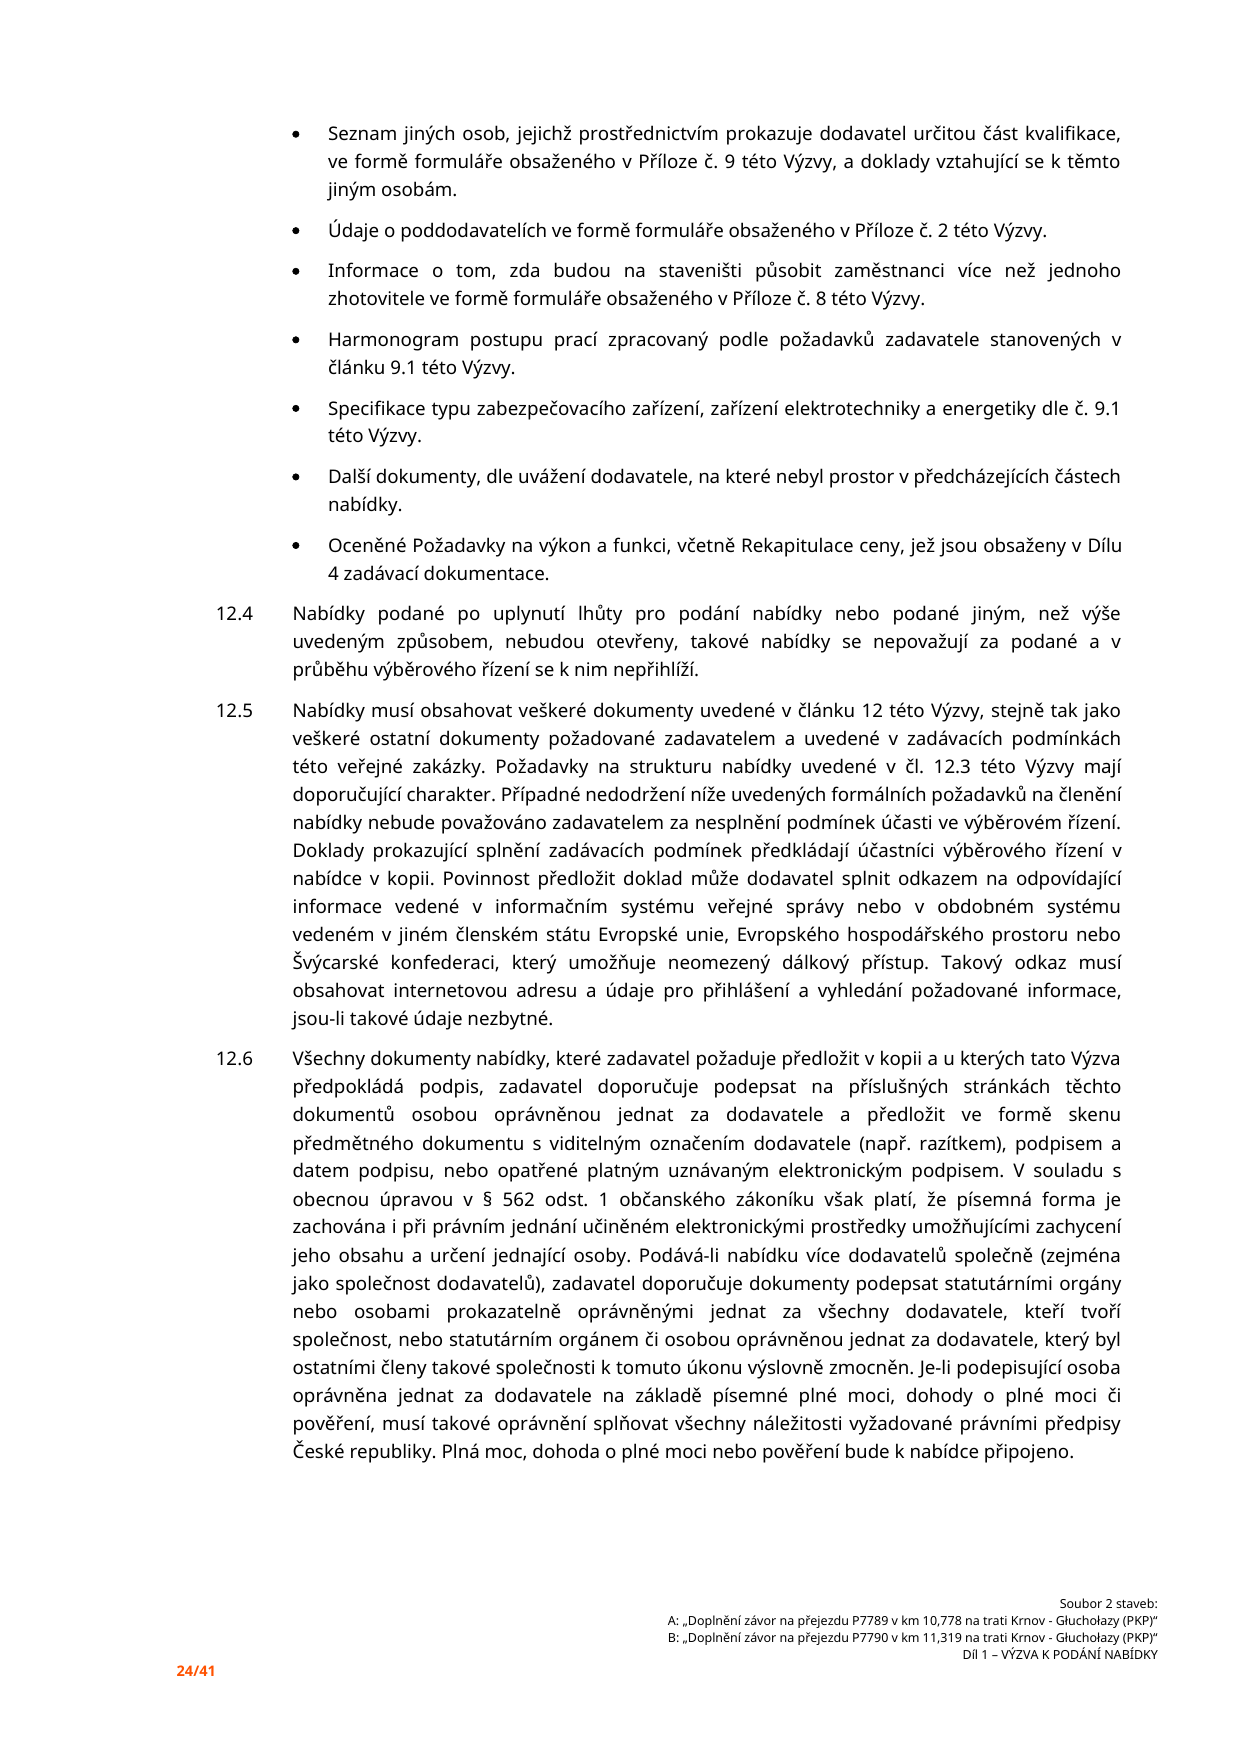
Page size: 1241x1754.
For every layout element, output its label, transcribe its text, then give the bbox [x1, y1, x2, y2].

text Další dokumenty, dle uvážení dodavatele, na které nebyl prostor v předcházejících částech nabídky. [292, 463, 1122, 517]
text Nabídky podané po uplynutí lhůty pro podání nabídky nebo podané jiným, než výše uvedeným způsobem, nebudou otevřeny, takové nabídky se nepovažují za podané a v průběhu výběrového řízení se k nim nepřihlíží. [216, 600, 1122, 682]
text Specifikace typu zabezpečovacího zařízení, zařízení elektrotechniky a energetiky dle č. 9.1 této Výzvy. [292, 395, 1122, 448]
text Seznam jiných osob, jejichž prostřednictvím prokazuje dodavatel určitou část kvalifikace, ve formě formuláře obsaženého v Příloze č. 9 této Výzvy, a doklady vztahující se k těmto jiným osobám. [292, 121, 1122, 202]
text Všechny dokumenty nabídky, které zadavatel požaduje předložit v kopii a u kterých tato Výzva předpokládá podpis, zadavatel doporučuje podepsat na příslušných stránkách těchto dokumentů osobou oprávněnou jednat za dodavatele a předložit ve formě skenu předmětného dokumentu s viditelným označením dodavatele (např. razítkem), podpisem a datem podpisu, nebo opatřené platným uznávaným elektronickým podpisem. V souladu s obecnou úpravou v § 562 odst. 1 občanského zákoníku však platí, že písemná forma je zachována i při právním jednání učiněném elektronickými prostředky umožňujícími zachycení jeho obsahu a určení jednající osoby. Podává-li nabídku více dodavatelů společně (zejména jako společnost dodavatelů), zadavatel doporučuje dokumenty podepsat statutárními orgány nebo osobami prokazatelně oprávněnými jednat za všechny dodavatele, kteří tvoří společnost, nebo statutárním orgánem či osobou oprávněnou jednat za dodavatele, který byl ostatními členy takové společnosti k tomuto úkonu výslovně zmocněn. Je-li podepisující osoba oprávněna jednat za dodavatele na základě písemné plné moci, dohody o plné moci či pověření, musí takové oprávnění splňovat všechny náležitosti vyžadované právními předpisy České republiky. Plná moc, dohoda o plné moci nebo pověření bude k nabídce připojeno. [216, 1046, 1122, 1463]
text Nabídky musí obsahovat veškeré dokumenty uvedené v článku 12 této Výzvy, stejně tak jako veškeré ostatní dokumenty požadované zadavatelem a uvedené v zadávacích podmínkách této veřejné zakázky. Požadavky na strukturu nabídky uvedené v čl. 12.3 této Výzvy mají doporučující charakter. Případné nedodržení níže uvedených formálních požadavků na členění nabídky nebude považováno zadavatelem za nesplnění podmínek účasti ve výběrovém řízení. Doklady prokazující splnění zadávacích podmínek předkládají účastníci výběrového řízení v nabídce v kopii. Povinnost předložit doklad může dodavatel splnit odkazem na odpovídající informace vedené v informačním systému veřejné správy nebo v obdobném systému vedeném v jiném členském státu Evropské unie, Evropského hospodářského prostoru nebo Švýcarské konfederaci, který umožňuje neomezený dálkový přístup. Takový odkaz musí obsahovat internetovou adresu a údaje pro přihlášení a vyhledání požadované informace, jsou-li takové údaje nezbytné. [216, 697, 1122, 1031]
text Oceněné Požadavky na výkon a funkci, včetně Rekapitulace ceny, jež jsou obsaženy v Dílu 4 zadávací dokumentace. [292, 532, 1122, 585]
text Harmonogram postupu prací zpracovaný podle požadavků zadavatele stanovených v článku 9.1 této Výzvy. [292, 326, 1122, 380]
text Údaje o poddodavatelích ve formě formuláře obsaženého v Příloze č. 2 této Výzvy. [292, 217, 1122, 243]
text Informace o tom, zda budou na staveništi působit zaměstnanci více než jednoho zhotovitele ve formě formuláře obsaženého v Příloze č. 8 této Výzvy. [292, 258, 1122, 311]
